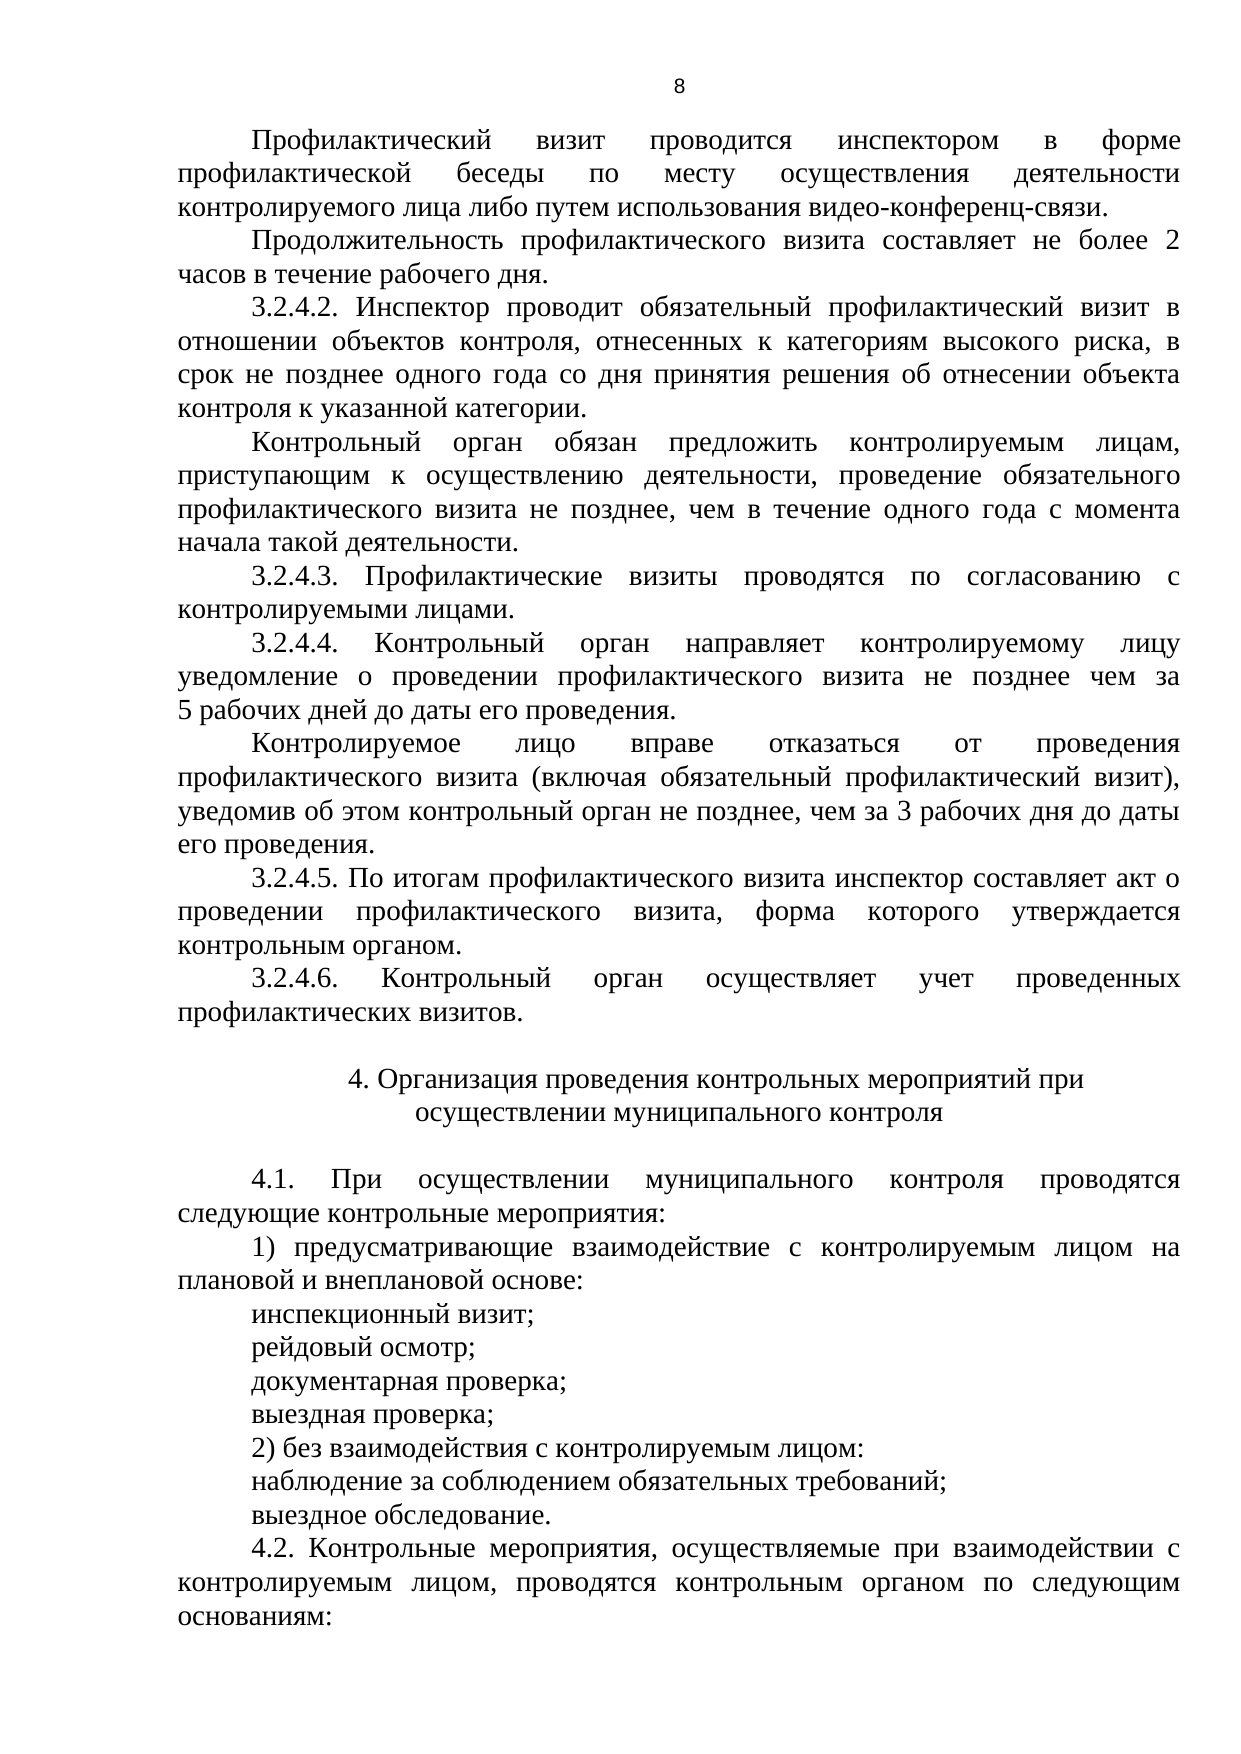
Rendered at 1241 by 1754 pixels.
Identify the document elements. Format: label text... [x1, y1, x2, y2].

text документарная проверка; [177, 1363, 1181, 1396]
text 4.2. Контрольные мероприятия, осуществляемые при взаимодействии с контролируемым лицом, проводятся контрольным органом по следующим основаниям: [177, 1531, 1181, 1631]
text Контролируемое лицо вправе отказаться от проведения профилактического визита (включая обязательный профилактический визит), уведомив об этом контрольный орган не позднее, чем за 3 рабочих дня до даты его проведения. [177, 726, 1181, 860]
text выездная проверка; [177, 1396, 1181, 1430]
text Профилактический визит проводится инспектором в форме профилактической беседы по месту осуществления деятельности контролируемого лица либо путем использования видео-конференц-связи. [177, 122, 1181, 222]
text рейдовый осмотр; [177, 1329, 1181, 1363]
text 3.2.4.6. Контрольный орган осуществляет учет проведенных профилактических визитов. [177, 960, 1181, 1027]
text 2) без взаимодействия с контролируемым лицом: [177, 1430, 1181, 1463]
text 4. Организация проведения контрольных мероприятий при осуществлении муниципального контроля [177, 1061, 1181, 1128]
text 3.2.4.4. Контрольный орган направляет контролируемому лицу уведомление о проведении профилактического визита не позднее чем за 5 рабочих дней до даты его проведения. [177, 625, 1181, 726]
text Контрольный орган обязан предложить контролируемым лицам, приступающим к осуществлению деятельности, проведение обязательного профилактического визита не позднее, чем в течение одного года с момента начала такой деятельности. [177, 424, 1181, 558]
text 4.1. При осуществлении муниципального контроля проводятся следующие контрольные мероприятия: [177, 1162, 1181, 1229]
text выездное обследование. [177, 1497, 1181, 1531]
text 1) предусматривающие взаимодействие с контролируемым лицом на плановой и внеплановой основе: [177, 1229, 1181, 1296]
text 3.2.4.3. Профилактические визиты проводятся по согласованию с контролируемыми лицами. [177, 558, 1181, 625]
text 3.2.4.5. По итогам профилактического визита инспектор составляет акт о проведении профилактического визита, форма которого утверждается контрольным органом. [177, 860, 1181, 960]
text Продолжительность профилактического визита составляет не более 2 часов в течение рабочего дня. [177, 222, 1181, 289]
text 3.2.4.2. Инспектор проводит обязательный профилактический визит в отношении объектов контроля, отнесенных к категориям высокого риска, в срок не позднее одного года со дня принятия решения об отнесении объекта контроля к указанной категории. [177, 289, 1181, 424]
text наблюдение за соблюдением обязательных требований; [177, 1463, 1181, 1497]
text инспекционный визит; [177, 1296, 1181, 1329]
